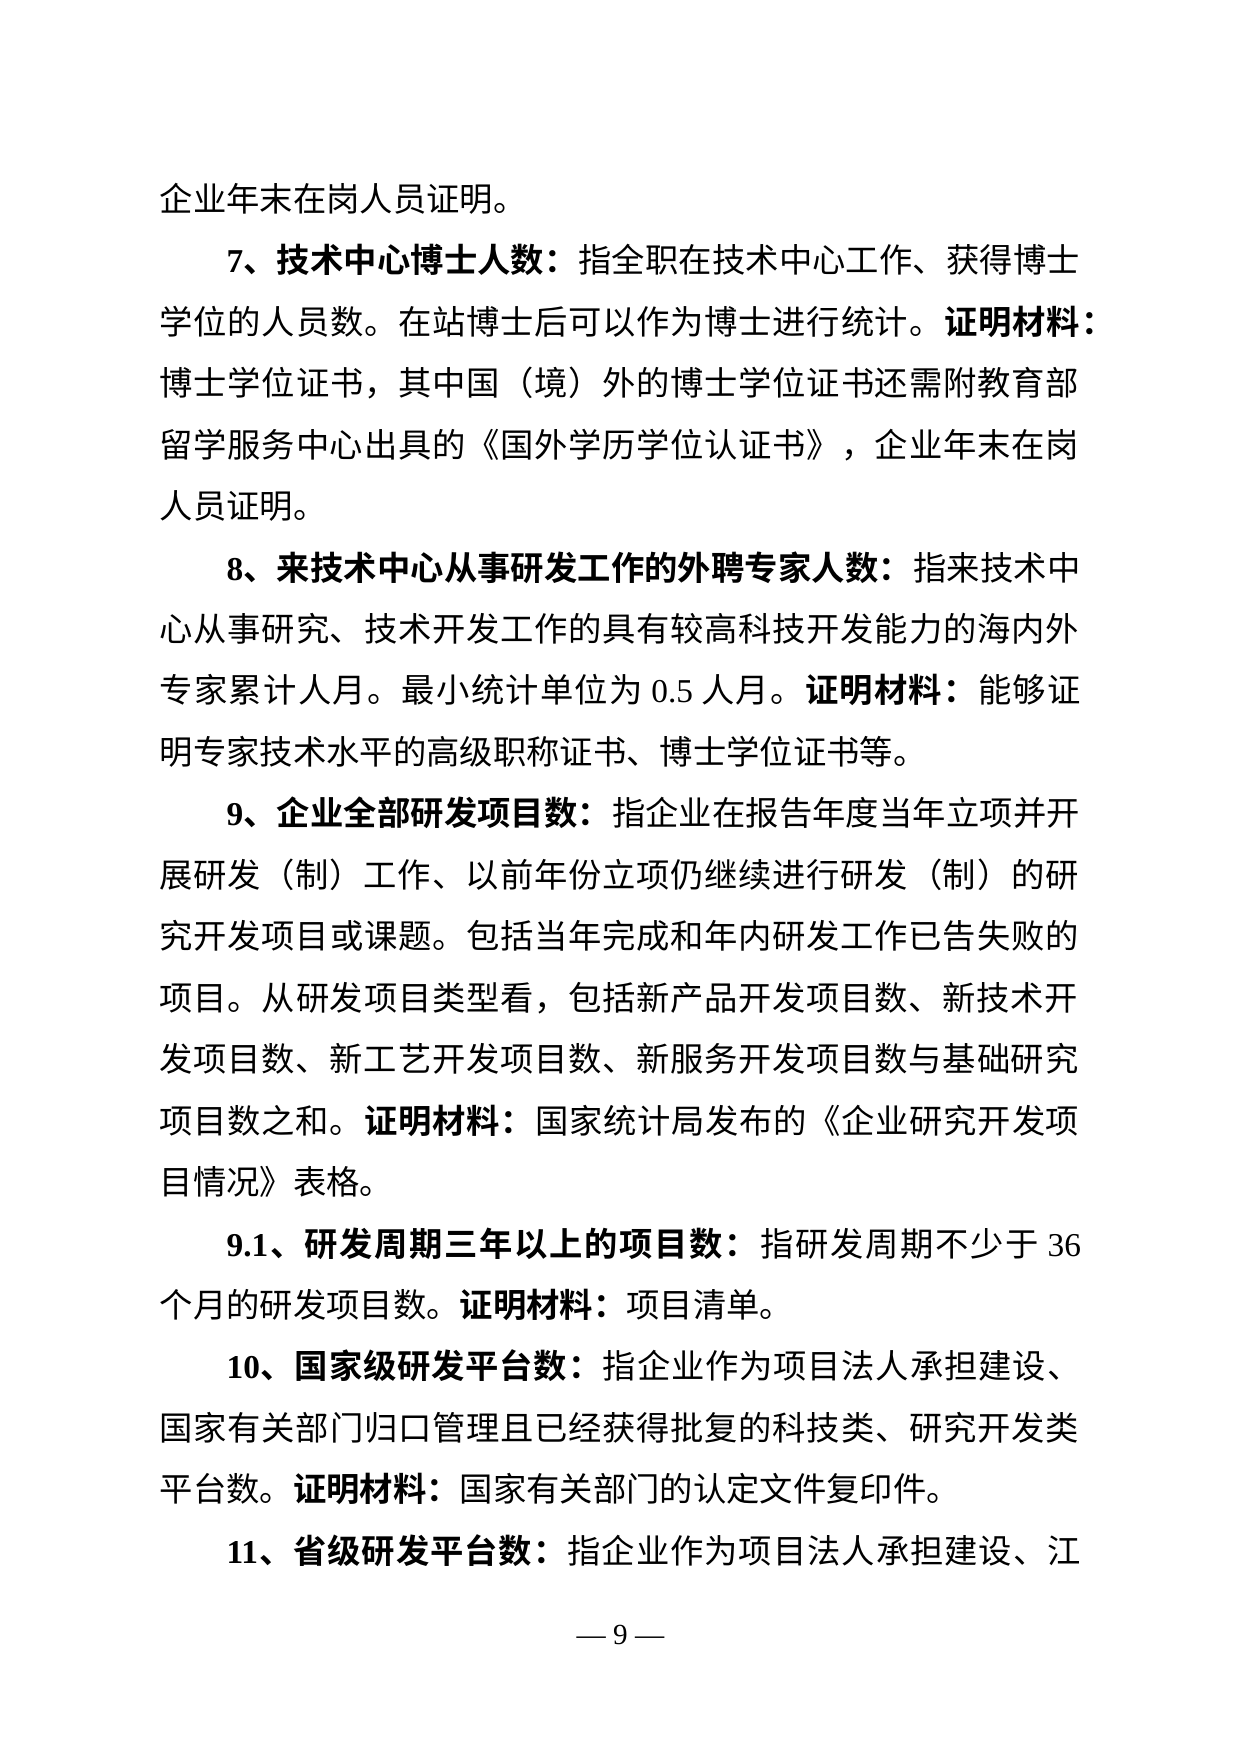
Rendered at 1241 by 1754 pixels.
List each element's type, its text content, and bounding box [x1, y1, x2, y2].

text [159, 1514, 1081, 1576]
text 9、企业全部研发项目数：指企业在报告年度当年立项并开展研发（制）工作、以前年份立项仍继续进行研发（制）的研究开发项目或课题。包括当年完成和年内研发工作已告失败的项目。从研发项目类型看，包括新产品开发项目数、新技术开发项目数、新工艺开发项目数、新服务开发项目数与基础研究项目数之和。证明材料：国家统计局发布的《企业研究开发项目情况》表格。 [159, 777, 1081, 1207]
text 9.1、研发周期三年以上的项目数：指研发周期不少于36个月的研发项目数。证明材料：项目清单。 [159, 1207, 1081, 1330]
text 7、技术中心博士人数：指全职在技术中心工作、获得博士学位的人员数。在站博士后可以作为博士进行统计。证明材料：博士学位证书，其中国（境）外的博士学位证书还需附教育部留学服务中心出具的《国外学历学位认证书》，企业年末在岗人员证明。 [159, 223, 1081, 531]
text 10、国家级研发平台数：指企业作为项目法人承担建设、国家有关部门归口管理且已经获得批复的科技类、研究开发类平台数。证明材料：国家有关部门的认定文件复印件。 [159, 1330, 1081, 1514]
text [159, 162, 1081, 223]
text 8、来技术中心从事研发工作的外聘专家人数：指来技术中心从事研究、技术开发工作的具有较高科技开发能力的海内外专家累计人月。最小统计单位为0.5人月。证明材料：能够证明专家技术水平的高级职称证书、博士学位证书等。 [159, 531, 1081, 777]
